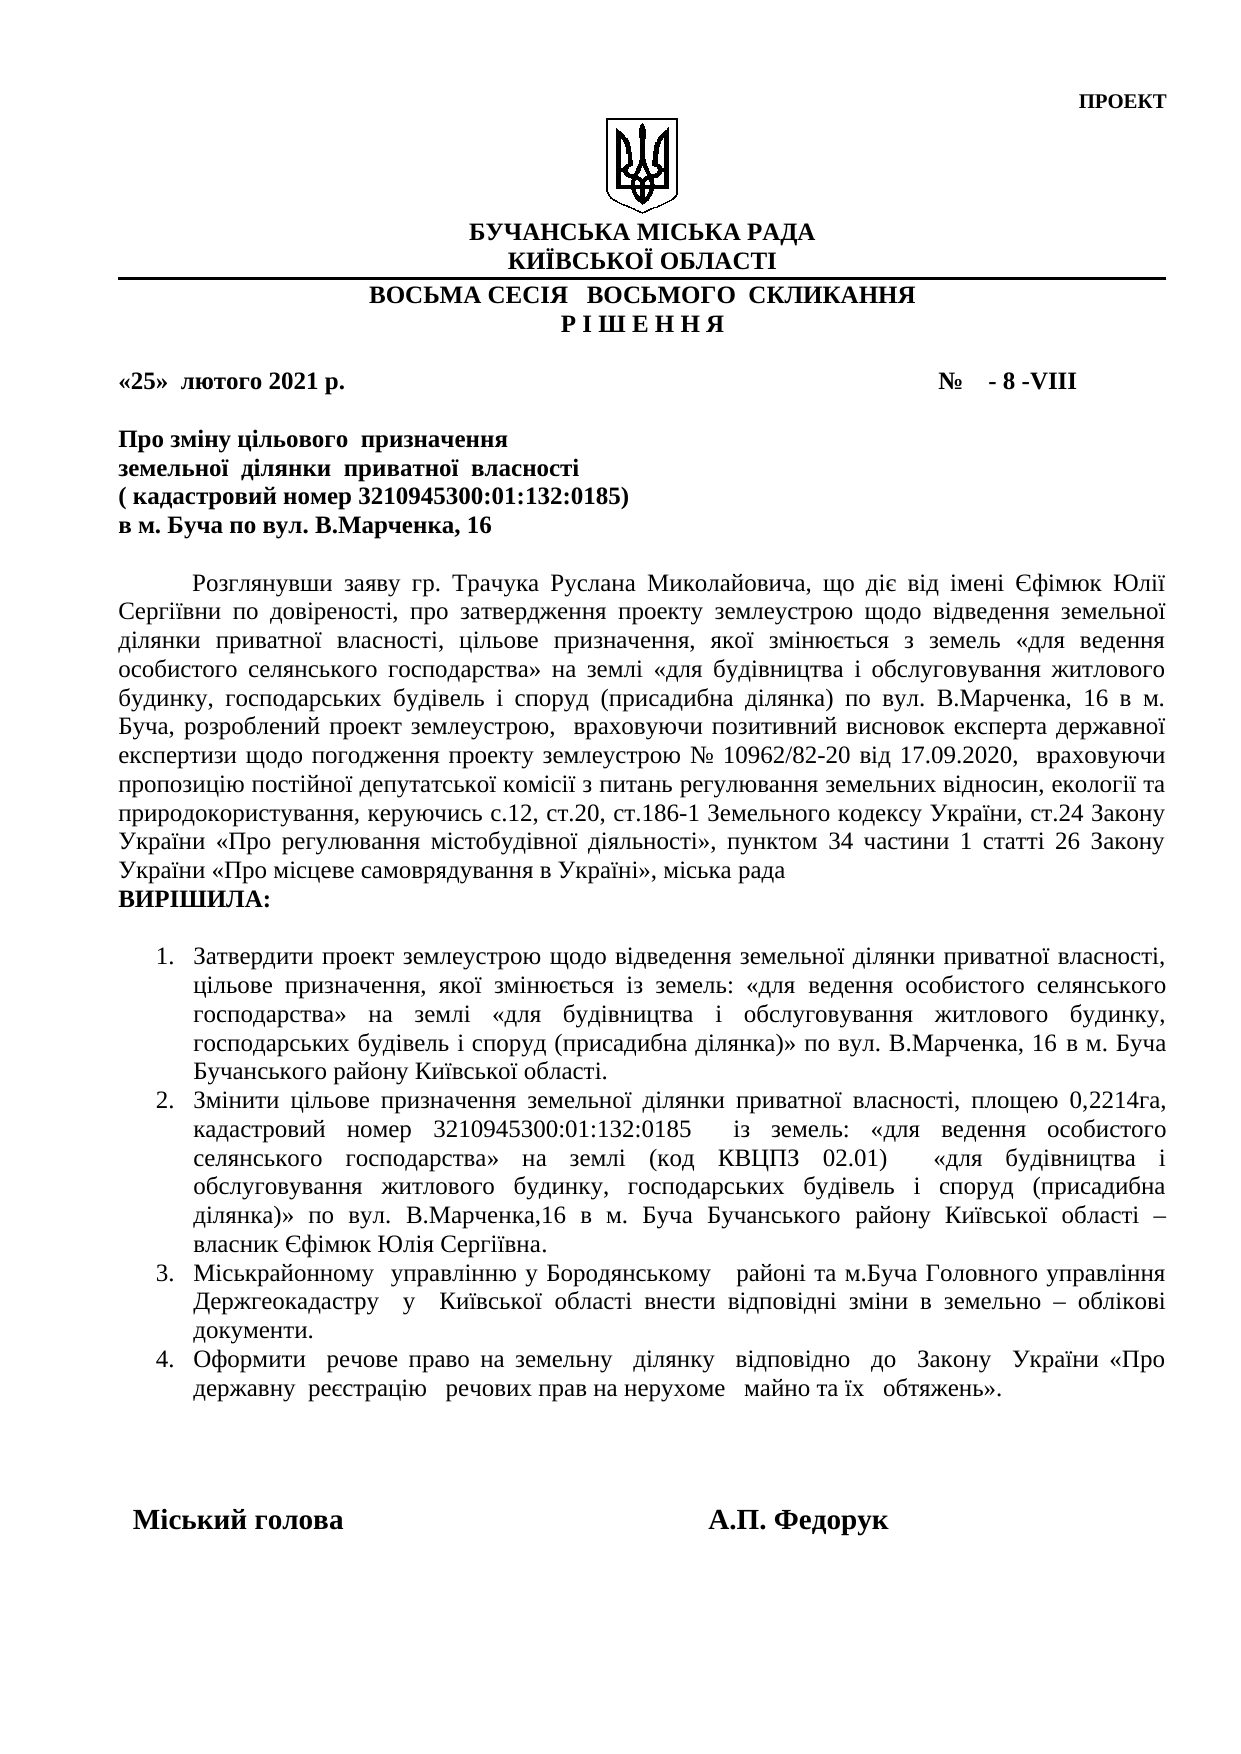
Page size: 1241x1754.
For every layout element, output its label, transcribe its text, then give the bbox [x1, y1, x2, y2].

text Р І Ш Е Н Н Я [118, 309, 1166, 338]
text «25» лютого 2021 р. № - 8 -VІІІ [118, 366, 1166, 395]
list Міськрайонному управлінню у Бородянському районі та м.Буча Головного управління Держгеокадастру у Київської області внести відповідні зміни в земельно – облікові документи. [156, 1258, 1166, 1344]
text ( кадастровий номер 3210945300:01:132:0185) [118, 481, 1166, 510]
list Оформити речове право на земельну ділянку відповідно до Закону України «Про державну реєстрацію речових прав на нерухоме майно та їх обтяжень». [156, 1344, 1166, 1401]
list Затвердити проект землеустрою щодо відведення земельної ділянки приватної власності, цільове призначення, якої змінюється із земель: «для ведення особистого селянського господарства» на землі «для будівництва і обслуговування житлового будинку, господарських будівель і споруд (присадибна ділянка)» по вул. В.Марченка, 16 в м. Буча Бучанського району Київської області. [156, 941, 1166, 1085]
text БУЧАНСЬКА МІСЬКА РАДА [118, 217, 1166, 246]
list Змінити цільове призначення земельної ділянки приватної власності, площею 0,2214га, кадастровий номер 3210945300:01:132:0185 із земель: «для ведення особистого селянського господарства» на землі (код КВЦПЗ 02.01) «для будівництва і обслуговування житлового будинку, господарських будівель і споруд (присадибна ділянка)» по вул. В.Марченка,16 в м. Буча Бучанського району Київської області – власник Єфімюк Юлія Сергіївна. [156, 1085, 1166, 1258]
text ВИРІШИЛА: [118, 884, 1166, 913]
text ПРОЕКТ [118, 89, 1166, 113]
text Розглянувши заяву гр. Трачука Руслана Миколайовича, що діє від імені Єфімюк Юлії Сергіївни по довіреності, про затвердження проекту землеустрою щодо відведення земельної ділянки приватної власності, цільове призначення, якої змінюється з земель «для ведення особистого селянського господарства» на землі «для будівництва і обслуговування житлового будинку, господарських будівель і споруд (присадибна ділянка) по вул. В.Марченка, 16 в м. Буча, розроблений проект землеустрою, враховуючи позитивний висновок експерта державної експертизи щодо погодження проекту землеустрою № 10962/82-20 від 17.09.2020, враховуючи пропозицію постійної депутатської комісії з питань регулювання земельних відносин, екології та природокористування, керуючись с.12, ст.20, ст.186-1 Земельного кодексу України, ст.24 Закону України «Про регулювання містобудівної діяльності», пунктом 34 частини 1 статті 26 Закону України «Про місцеве самоврядування в Україні», міська рада [118, 568, 1166, 884]
text Про зміну цільового призначення [118, 424, 1166, 453]
text Міський голова А.П. Федорук [118, 1502, 1166, 1536]
text КИЇВСЬКОЇ ОБЛАСТІ [118, 246, 1166, 277]
text ВОСЬМА СЕСІЯ ВОСЬМОГО СКЛИКАННЯ [118, 280, 1166, 309]
text в м. Буча по вул. В.Марченка, 16 [118, 510, 1166, 539]
text земельної ділянки приватної власності [118, 453, 1166, 481]
